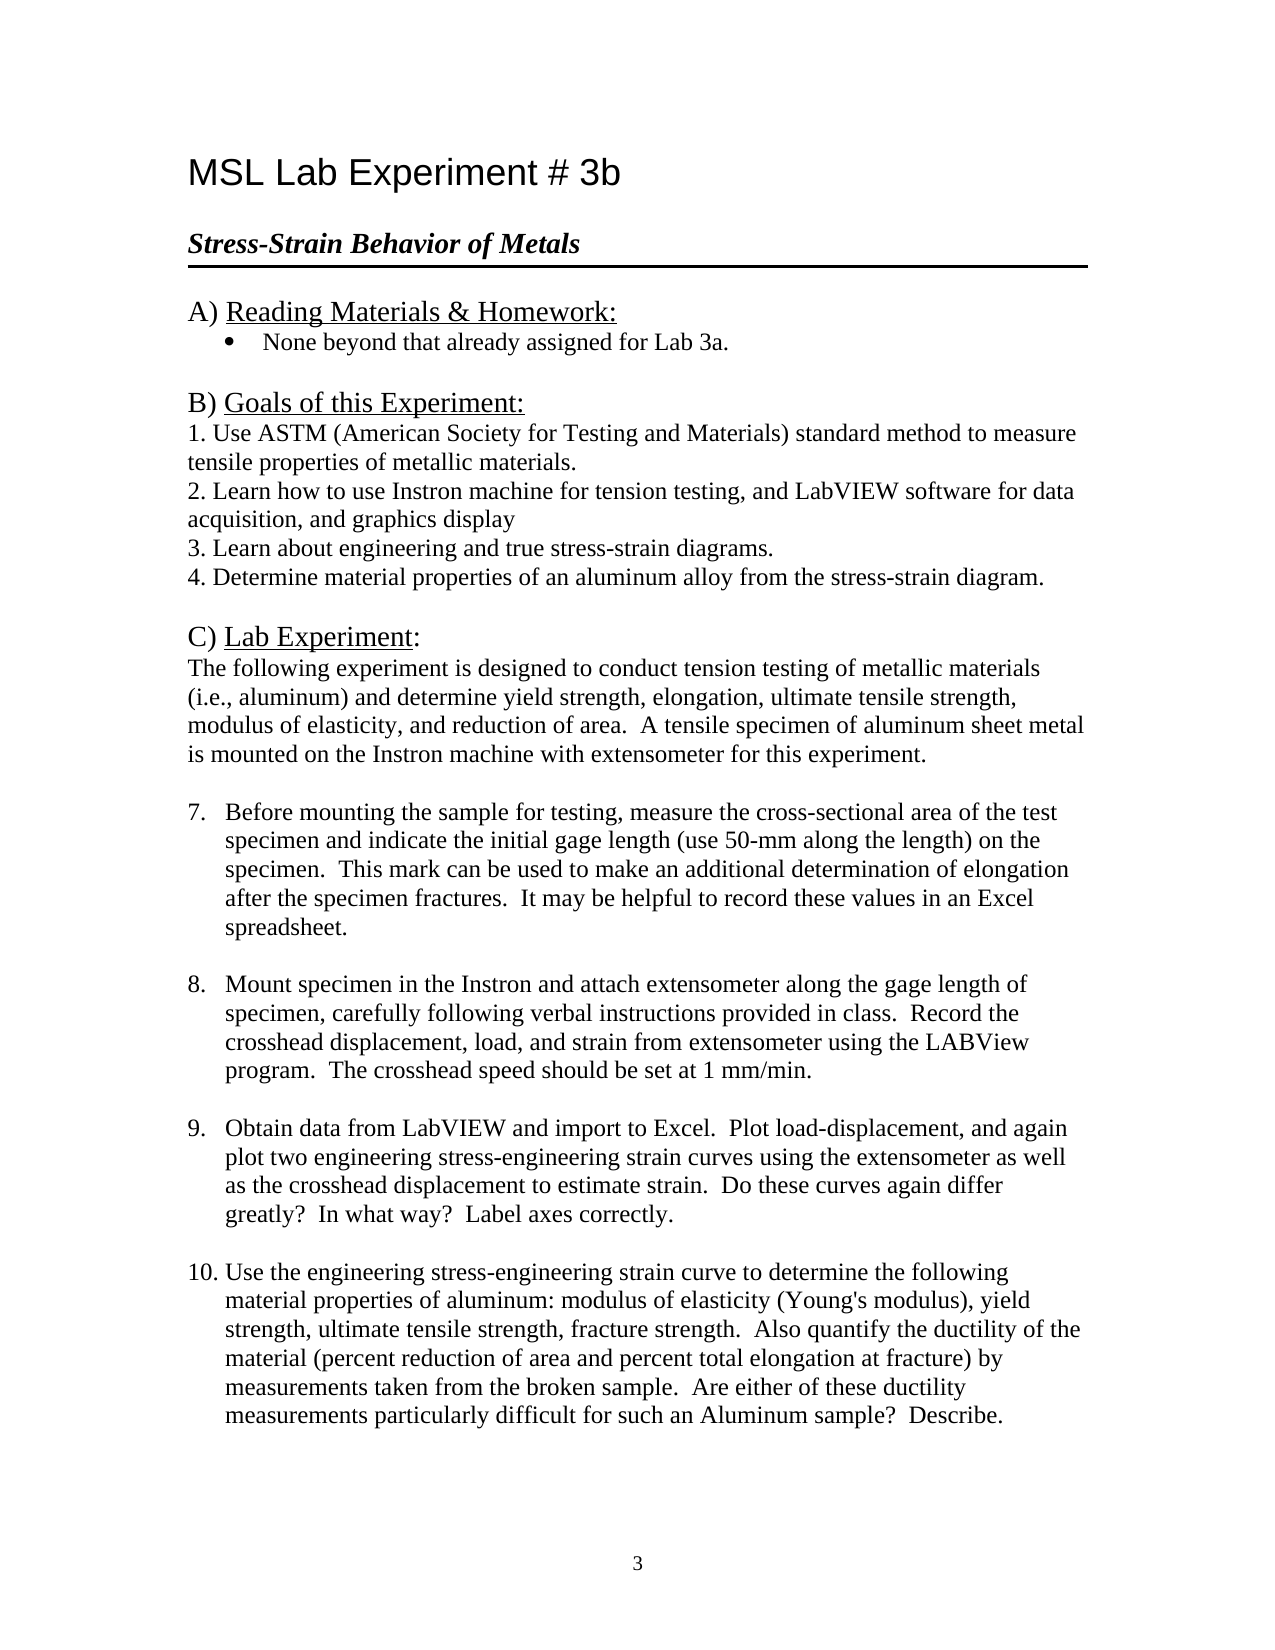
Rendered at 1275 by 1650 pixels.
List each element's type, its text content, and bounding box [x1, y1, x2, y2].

text B) Goals of this Experiment: [187, 385, 1087, 418]
list Obtain data from LabVIEW and import to Excel. Plot load-displacement, and again plot two engineering stress-engineering strain curves using the extensometer as well as the crosshead displacement to estimate strain. Do these curves again differ greatly? In what way? Label axes correctly. [187, 1113, 1087, 1228]
text 2. Learn how to use Instron machine for tension testing, and LabVIEW software for data acquisition, and graphics display [187, 476, 1087, 533]
list Use the engineering stress-engineering strain curve to determine the following material properties of aluminum: modulus of elasticity (Young's modulus), yield strength, ultimate tensile strength, fracture strength. Also quantify the ductility of the material (percent reduction of area and percent total elongation at fracture) by measurements taken from the broken sample. Are either of these ductility measurements particularly difficult for such an Aluminum sample? Describe. [187, 1257, 1087, 1429]
text The following experiment is designed to conduct tension testing of metallic materials (i.e., aluminum) and determine yield strength, elongation, ultimate tensile strength, modulus of elasticity, and reduction of area. A tensile specimen of aluminum sheet metal is mounted on the Instron machine with extensometer for this experiment. [187, 653, 1087, 768]
list Mount specimen in the Instron and attach extensometer along the gage length of specimen, carefully following verbal instructions provided in class. Record the crosshead displacement, load, and strain from extensometer using the LABView program. The crosshead speed should be set at 1 mm/min. [187, 969, 1087, 1084]
text C) Lab Experiment: [187, 619, 1087, 653]
text 4. Determine material properties of an aluminum alloy from the stress-strain diagram. [187, 562, 1087, 591]
subtitle MSL Lab Experiment # 3b [187, 150, 1087, 193]
list Before mounting the sample for testing, measure the cross-sectional area of the test specimen and indicate the initial gage length (use 50-mm along the length) on the specimen. This mark can be used to make an additional determination of elongation after the specimen fractures. It may be helpful to record these values in an Excel spreadsheet. [187, 797, 1087, 941]
text A) Reading Materials & Homework: [187, 294, 1087, 327]
text 3. Learn about engineering and true stress-strain diagrams. [187, 533, 1087, 562]
text 1. Use ASTM (American Society for Testing and Materials) standard method to measure tensile properties of metallic materials. [187, 418, 1087, 476]
subtitle Stress-Strain Behavior of Metals [187, 227, 1087, 260]
list None beyond that already assigned for Lab 3a. [225, 327, 1087, 356]
